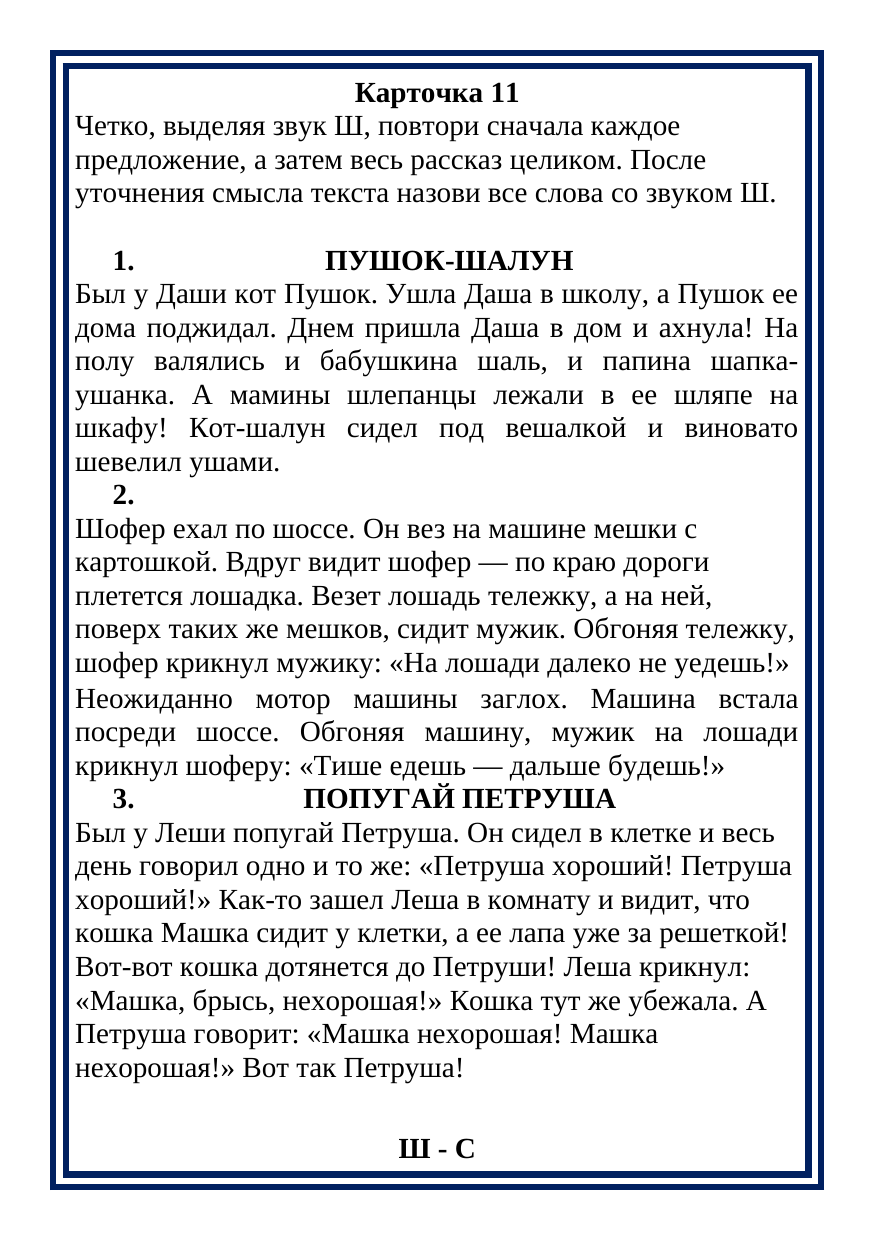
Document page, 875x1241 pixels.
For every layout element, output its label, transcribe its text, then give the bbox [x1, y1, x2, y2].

list ПОПУГАЙ ПЕТРУША [112, 781, 799, 815]
list ПУШОК-ШАЛУН [112, 243, 799, 276]
text Ш - С [75, 1132, 799, 1165]
text Шофер ехал по шоссе. Он вез на машине мешки с картошкой. Вдруг видит шофер — по краю дороги плетется лошадка. Везет лошадь тележку, а на ней, поверх таких же мешков, сидит мужик. Обгоняя тележку, шофер крикнул мужику: «На лошади далеко не уедешь!» [75, 511, 799, 679]
text Был у Даши кот Пушок. Ушла Даша в школу, а Пушок ее дома поджидал. Днем пришла Даша в дом и ахнула! На полу валялись и бабушкина шаль, и папина шапка-ушанка. А мамины шлепанцы лежали в ее шляпе на шкафу! Кот-шалун сидел под вешалкой и виновато шевелил ушами. [75, 276, 799, 477]
text Карточка 11 [75, 75, 799, 108]
text Неожиданно мотор машины заглох. Машина встала посреди шоссе. Обгоняя машину, мужик на лошади крикнул шоферу: «Тише едешь — дальше будешь!» [75, 681, 799, 781]
text Четко, выделяя звук Ш, повтори сначала каждое предложение, а затем весь рассказ целиком. После уточнения смысла текста назови все слова со звуком Ш. [75, 108, 799, 209]
text Был у Леши попугай Петруша. Он сидел в клетке и весь день говорил одно и то же: «Петруша хороший! Петруша хороший!» Как-то зашел Леша в комнату и видит, что кошка Машка сидит у клетки, а ее лапа уже за решеткой! Вот-вот кошка дотянется до Петруши! Леша крикнул: «Машка, брысь, нехорошая!» Кошка тут же убежала. А Петруша говорит: «Машка нехорошая! Машка нехорошая!» Вот так Петруша! [75, 815, 799, 1083]
